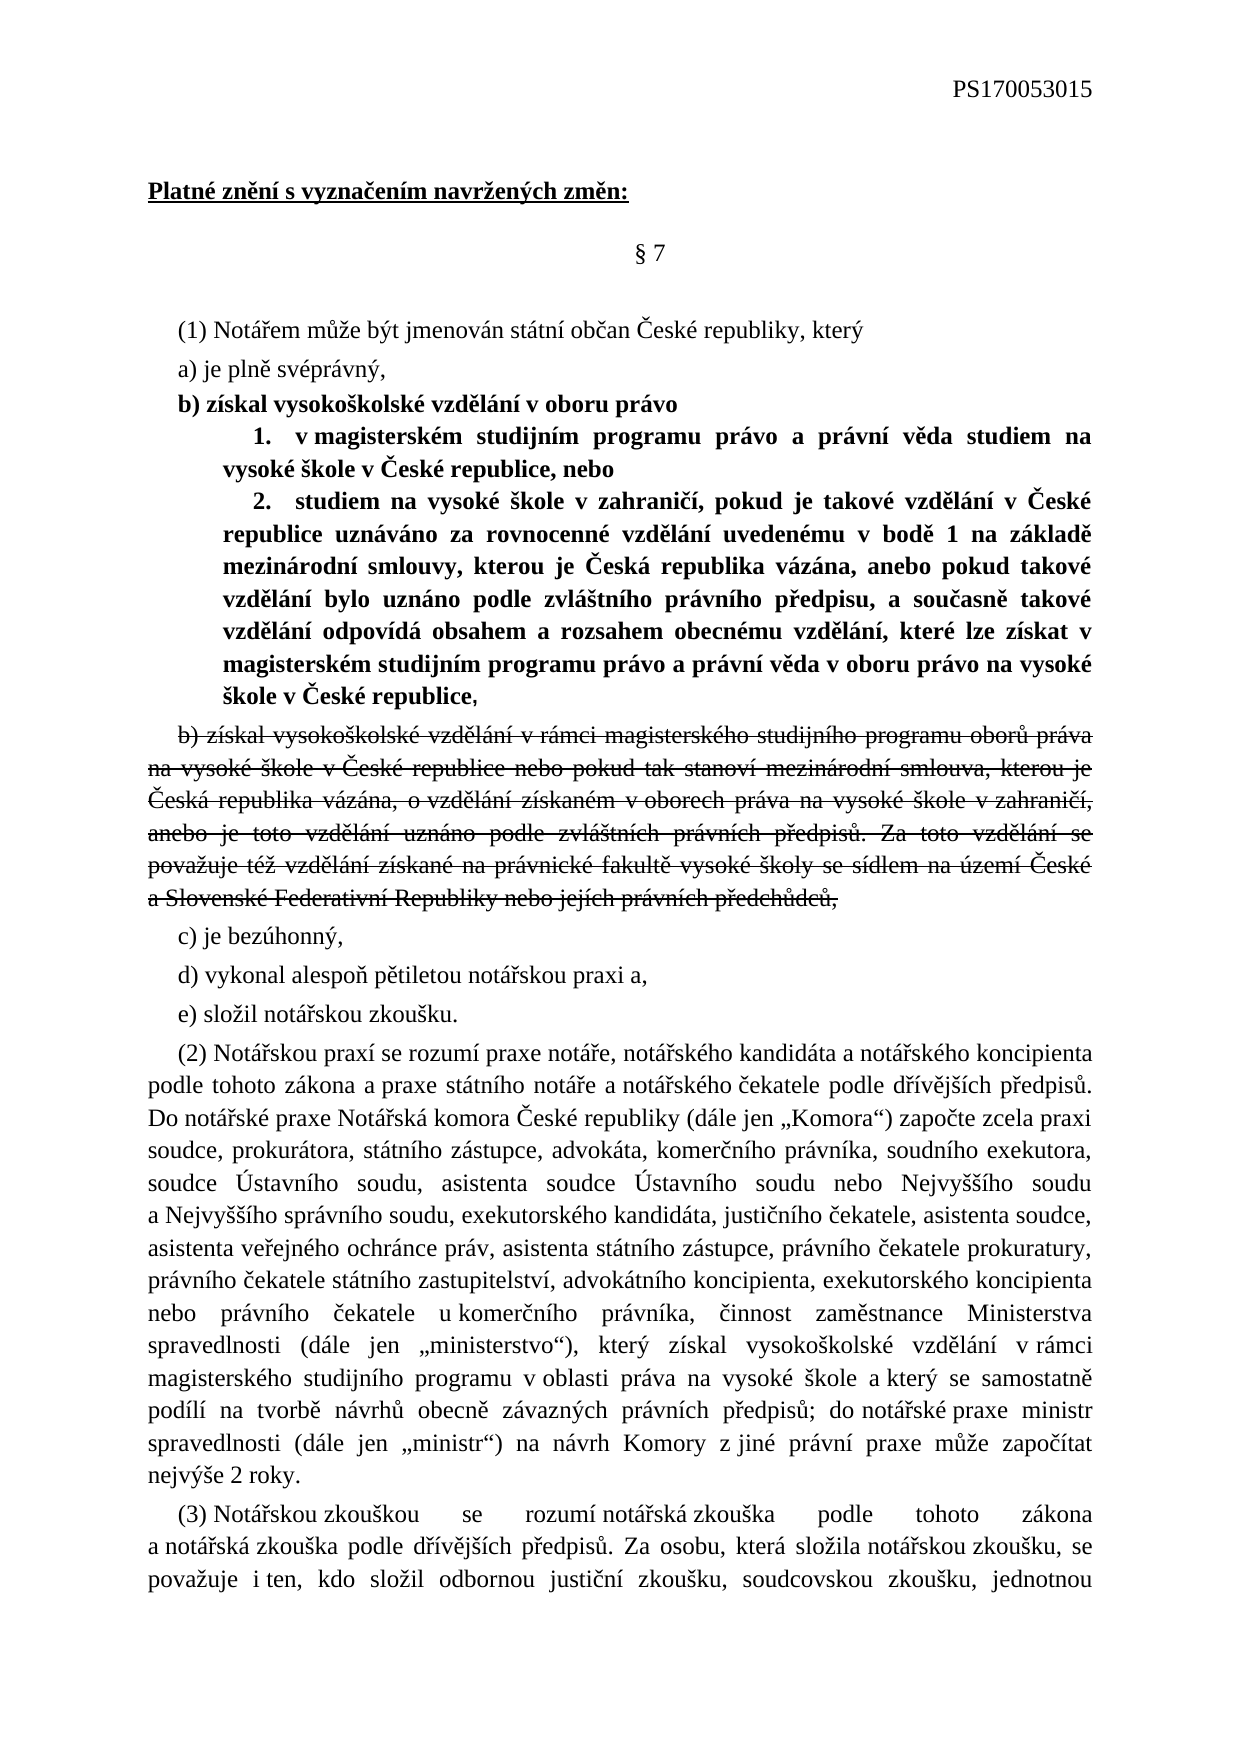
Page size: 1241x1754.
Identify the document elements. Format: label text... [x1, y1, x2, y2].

text a) je plně svéprávný, [148, 350, 1093, 383]
text b) získal vysokoškolské vzdělání v oboru právo [178, 389, 1093, 418]
text b) získal vysokoškolské vzdělání v rámci magisterského studijního programu oborů práva na vysoké škole v České republice nebo pokud tak stanoví mezinárodní smlouva, kterou je Česká republika vázána, o vzdělání získaném v oborech práva na vysoké škole v zahraničí, anebo je toto vzdělání uznáno podle zvláštních právních předpisů. Za toto vzdělání se považuje též vzdělání získané na právnické fakultě vysoké školy se sídlem na území České a Slovenské Federativní Republiky nebo jejích právních předchůdců, [148, 716, 1093, 801]
text c) je bezúhonný, [148, 918, 1093, 950]
list studiem na vysoké škole v zahraničí, pokud je takové vzdělání v České republice uznáváno za rovnocenné vzdělání uvedenému v bodě 1 na základě mezinárodní smlouvy, kterou je Česká republika vázána, anebo pokud takové vzdělání bylo uznáno podle zvláštního právního předpisu, a současně takové vzdělání odpovídá obsahem a rozsahem obecnému vzdělání, které lze získat v magisterském studijním programu právo a právní věda v oboru právo na vysoké škole v České republice, [223, 483, 1093, 710]
text Platné znění s vyznačením navržených změn: [148, 176, 1093, 205]
text e) složil notářskou zkoušku. [148, 995, 1093, 1028]
text b) získal vysokoškolské vzdělání v rámci magisterského studijního programu oborů práva na vysoké škole v České republice nebo pokud tak stanoví mezinárodní smlouva, kterou je Česká republika vázána, o vzdělání získaném v oborech práva na vysoké škole v zahraničí, anebo je toto vzdělání uznáno podle zvláštních právních předpisů. Za toto vzdělání se považuje též vzdělání získané na právnické fakultě vysoké školy se sídlem na území České a Slovenské Federativní Republiky nebo jejích právních předchůdců, [148, 835, 1093, 911]
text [148, 1495, 1093, 1593]
text (2) Notářskou praxí se rozumí praxe notáře, notářského kandidáta a notářského koncipienta podle tohoto zákona a praxe státního notáře a notářského čekatele podle dřívějších předpisů. Do notářské praxe Notářská komora České republiky (dále jen „Komora“) započte zcela praxi soudce, prokurátora, státního zástupce, advokáta, komerčního právníka, soudního exekutora, soudce Ústavního soudu, asistenta soudce Ústavního soudu nebo Nejvyššího soudu a Nejvyššího správního soudu, exekutorského kandidáta, justičního čekatele, asistenta soudce, asistenta veřejného ochránce práv, asistenta státního zástupce, právního čekatele prokuratury, právního čekatele státního zastupitelství, advokátního koncipienta, exekutorského koncipienta nebo právního čekatele u komerčního právníka, činnost zaměstnance Ministerstva spravedlnosti (dále jen „ministerstvo“), který získal vysokoškolské vzdělání v rámci magisterského studijního programu v oblasti práva na vysoké škole a který se samostatně podílí na tvorbě návrhů obecně závazných právních předpisů; do notářské praxe ministr spravedlnosti (dále jen „ministr“) na návrh Komory z jiné právní praxe může započítat nejvýše 2 roky. [148, 1034, 1093, 1489]
text (1) Notářem může být jmenován státní občan České republiky, který [148, 311, 1093, 344]
text § 7 [148, 234, 1093, 266]
list v magisterském studijním programu právo a právní věda studiem na vysoké škole v České republice, nebo [223, 418, 1093, 483]
text d) vykonal alespoň pětiletou notářskou praxi a, [148, 956, 1093, 989]
